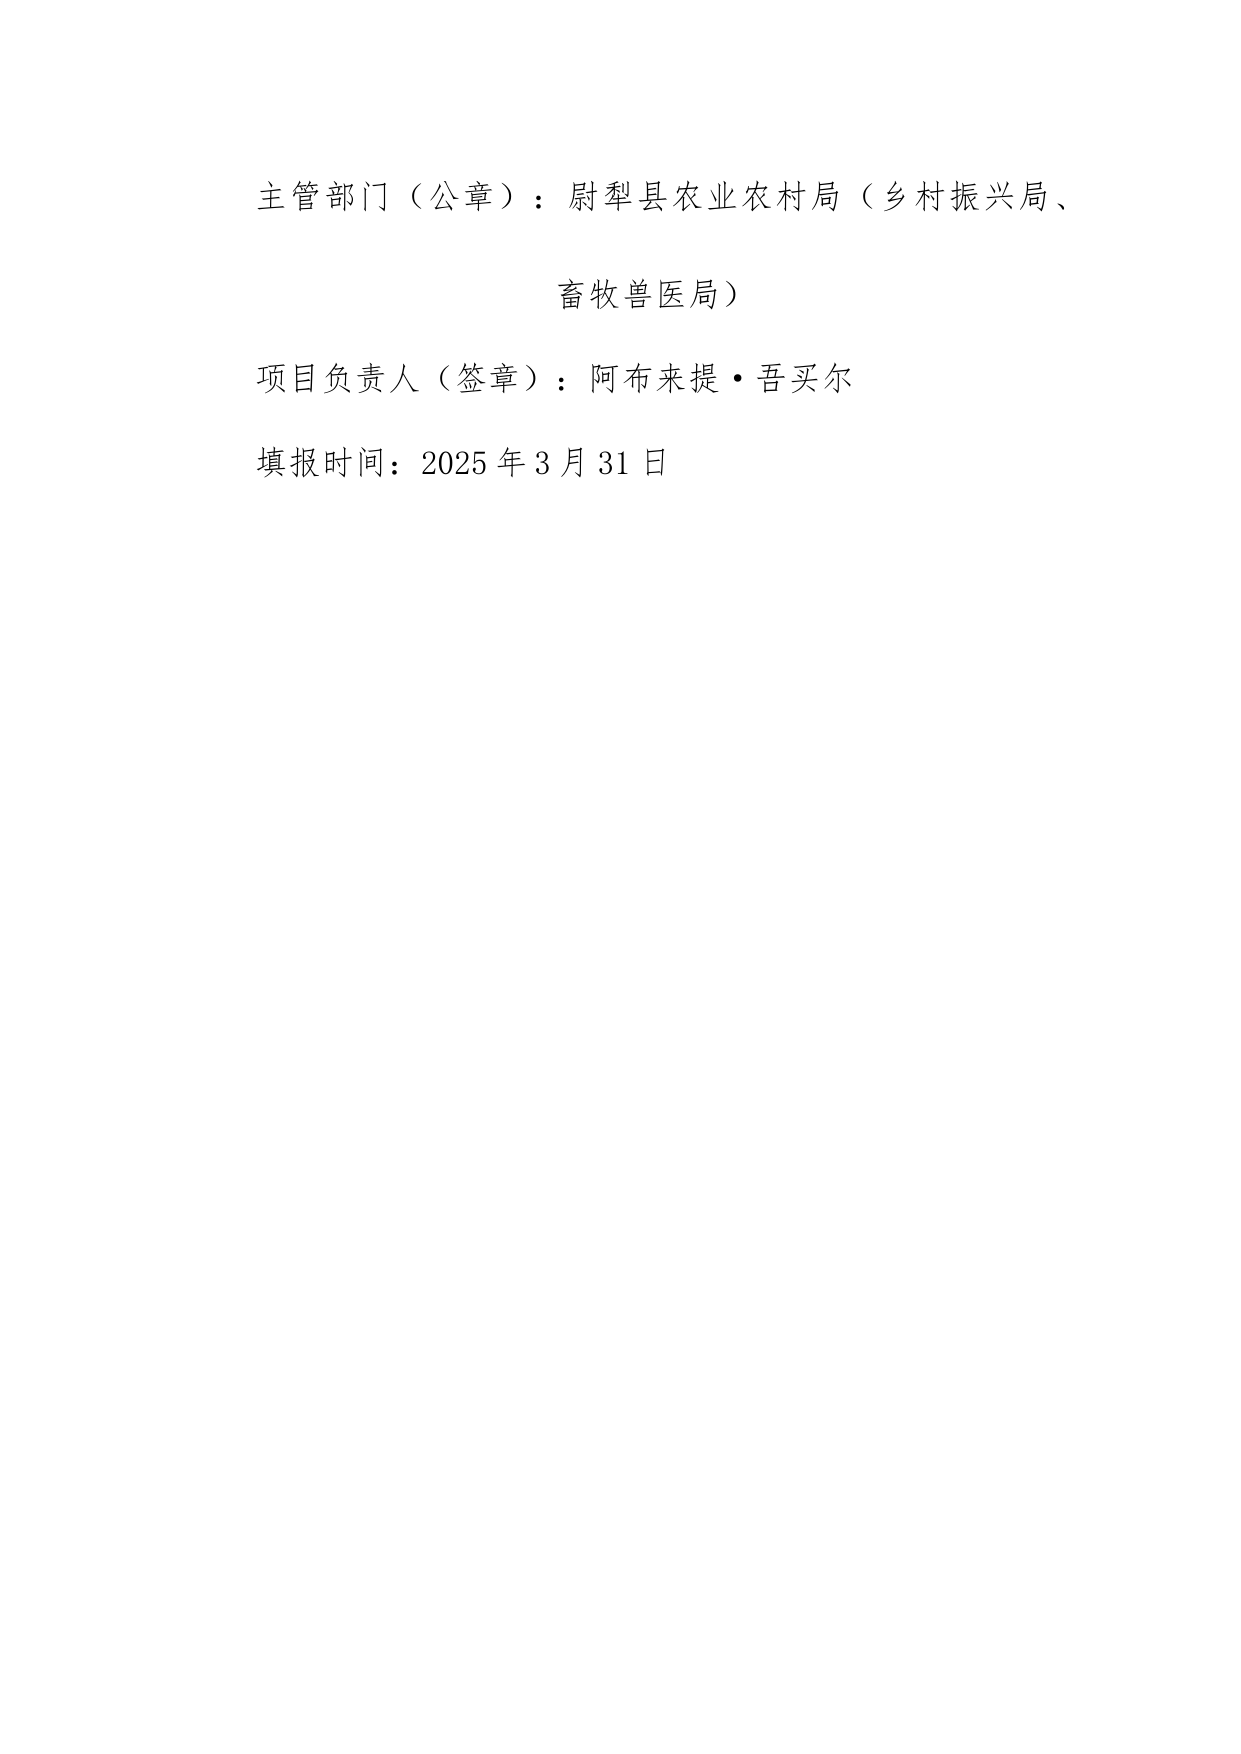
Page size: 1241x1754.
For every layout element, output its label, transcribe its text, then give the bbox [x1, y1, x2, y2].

text 填报时间：2025年3月31日 [187, 427, 1053, 492]
text 项目负责人（签章）：阿布来提·吾买尔 [187, 343, 1053, 408]
text 主管部门（公章）：尉犁县农业农村局（乡村振兴局、畜牧兽医局） [254, 162, 1053, 324]
